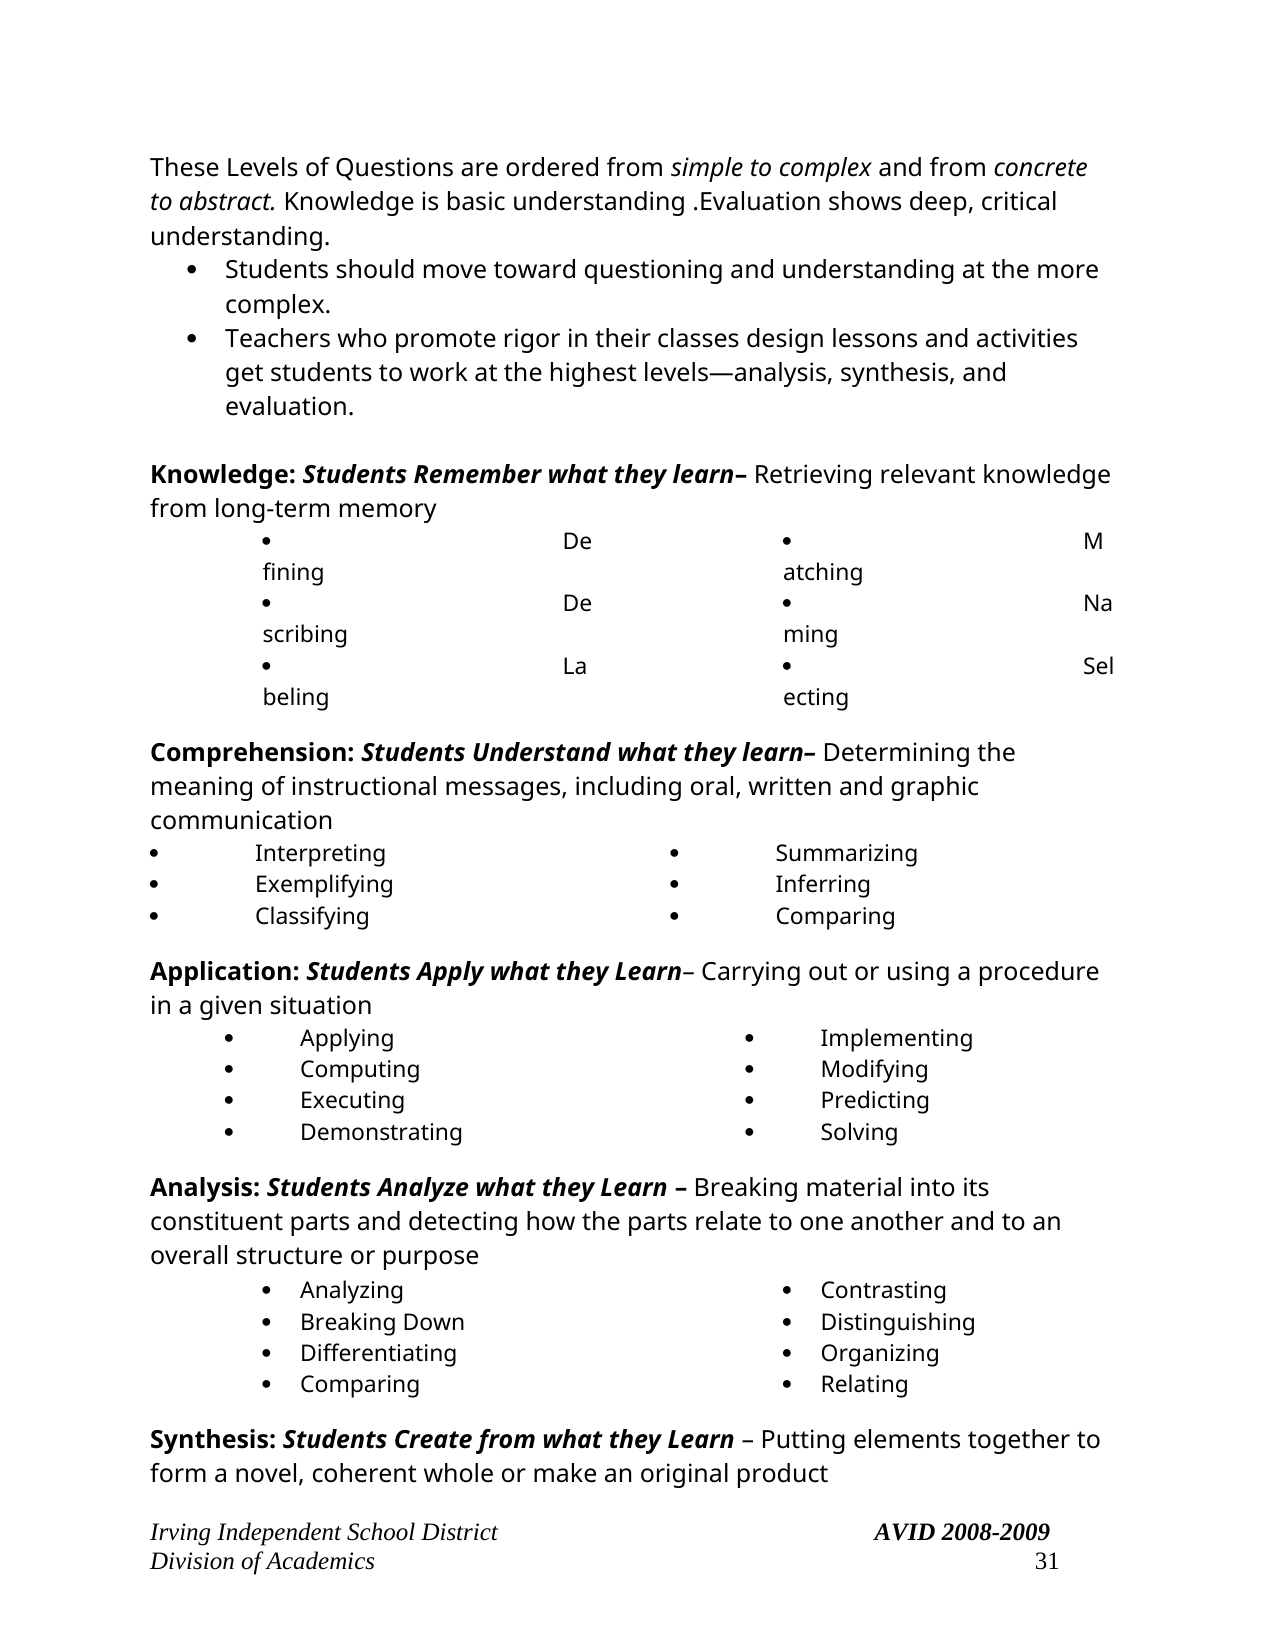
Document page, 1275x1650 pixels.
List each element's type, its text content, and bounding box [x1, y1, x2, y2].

list Defining [262, 525, 595, 587]
list Executing [150, 1084, 595, 1115]
list Students should move toward questioning and understanding at the more complex. [187, 252, 1116, 320]
list Inferring [670, 868, 1116, 899]
list Exemplifying [150, 868, 595, 899]
list Naming [783, 587, 1116, 650]
list Applying [150, 1022, 595, 1053]
list Comparing [670, 899, 1116, 931]
text These Levels of Questions are ordered from simple to complex and from concrete to abstract. Knowledge is basic understanding .Evaluation shows deep, critical understanding. [150, 150, 1116, 252]
text Synthesis: Students Create from what they Learn – Putting elements together to form a novel, coherent whole or make an original product [150, 1422, 1116, 1490]
text Knowledge: Students Remember what they learn– Retrieving relevant knowledge from long-term memory [150, 457, 1116, 525]
list Breaking Down [262, 1306, 595, 1337]
list Comparing [262, 1368, 595, 1399]
list Demonstrating [150, 1115, 595, 1147]
text Analysis: Students Analyze what they Learn – Breaking material into its constituent parts and detecting how the parts relate to one another and to an overall structure or purpose [150, 1169, 1116, 1272]
list Matching [783, 525, 1116, 587]
text Application: Students Apply what they Learn– Carrying out or using a procedure in a given situation [150, 953, 1116, 1022]
list Labeling [262, 650, 595, 712]
list Computing [150, 1053, 595, 1084]
list Implementing [670, 1022, 1116, 1053]
text Comprehension: Students Understand what they learn– Determining the meaning of instructional messages, including oral, written and graphic communication [150, 735, 1116, 837]
list Summarizing [670, 837, 1116, 868]
list Teachers who promote rigor in their classes design lessons and activities get students to work at the highest levels—analysis, synthesis, and evaluation. [187, 320, 1116, 422]
list Distinguishing [783, 1306, 1116, 1337]
list Selecting [783, 650, 1116, 712]
list Solving [670, 1115, 1116, 1147]
list Analyzing [262, 1274, 595, 1306]
list Describing [262, 587, 595, 650]
list Modifying [670, 1053, 1116, 1084]
list Predicting [670, 1084, 1116, 1115]
list Differentiating [262, 1337, 595, 1368]
list Organizing [783, 1337, 1116, 1368]
list Relating [783, 1368, 1116, 1399]
list Interpreting [150, 837, 595, 868]
list Contrasting [783, 1274, 1116, 1306]
list Classifying [150, 899, 595, 931]
